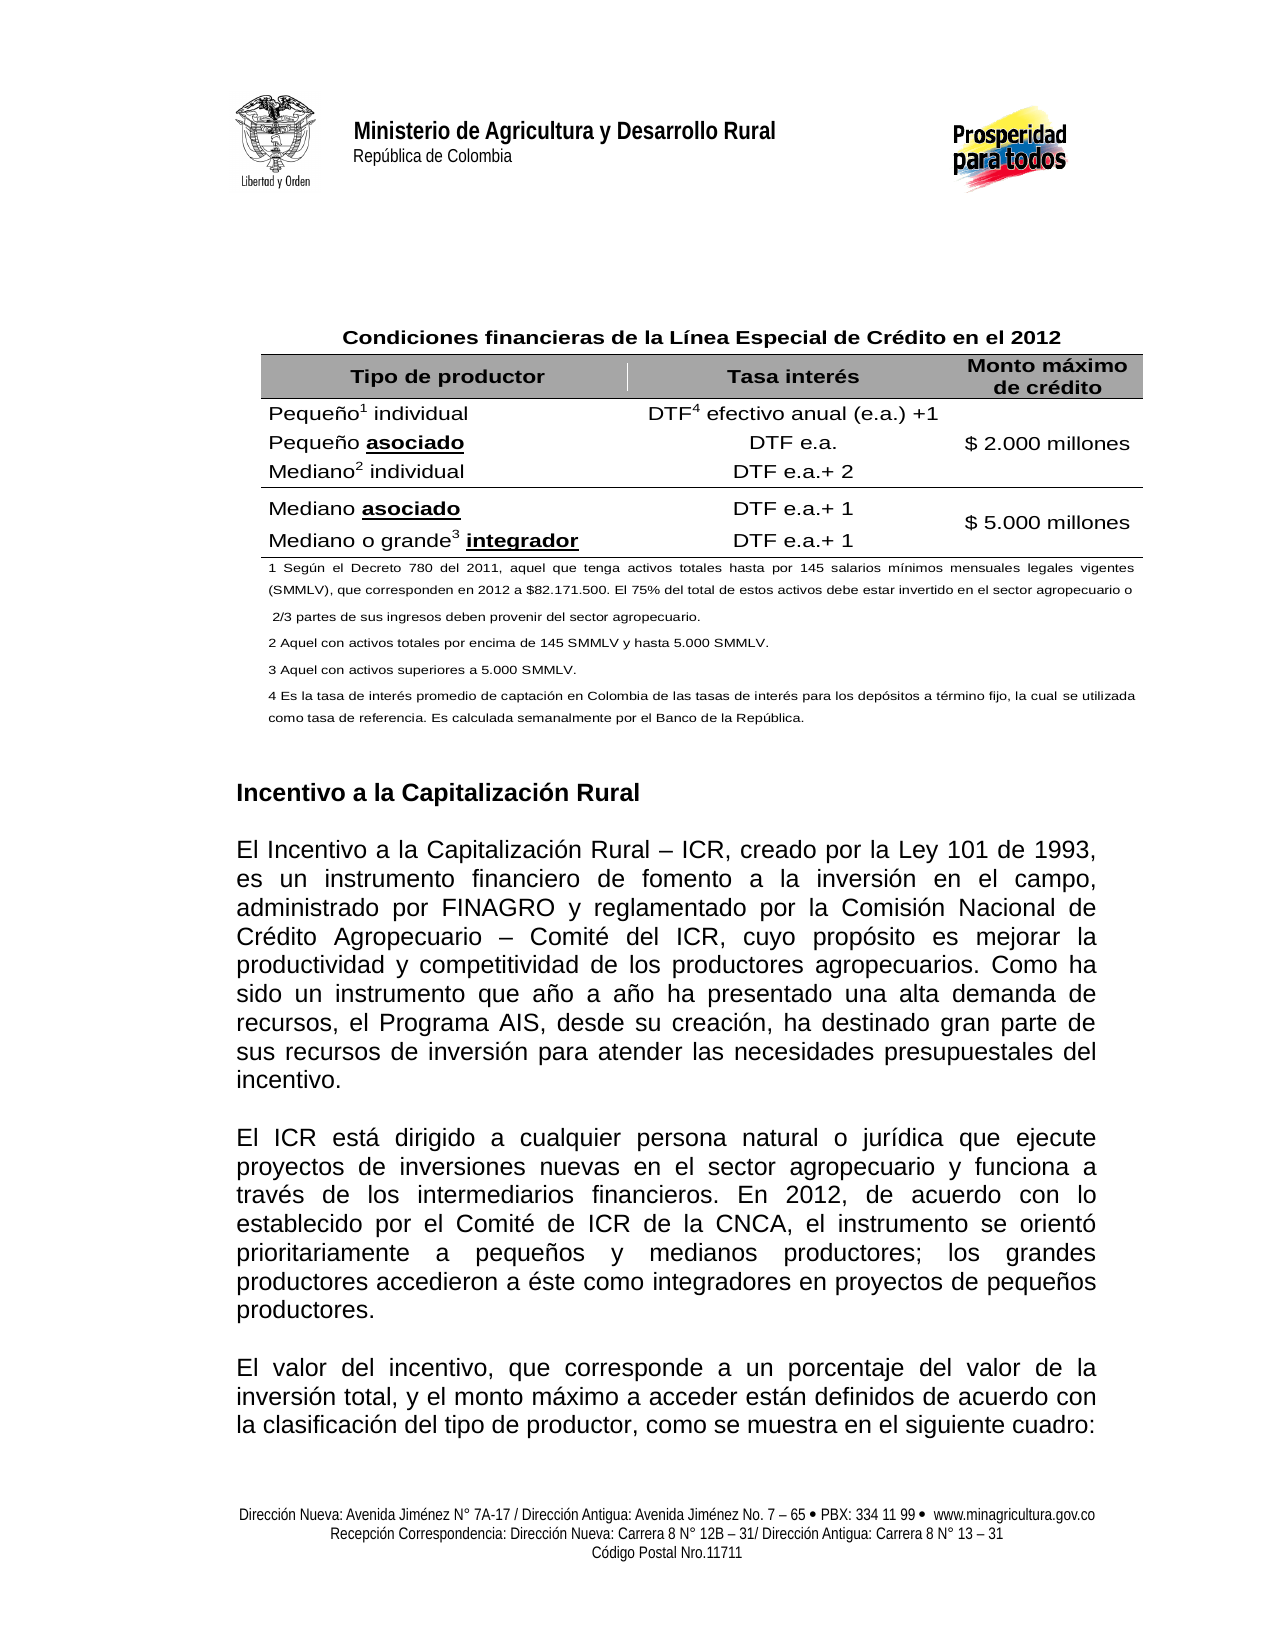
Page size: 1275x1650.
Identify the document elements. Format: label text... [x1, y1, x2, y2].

text El valor del incentivo, que corresponde a un porcentaje del valor de la inversión total, y el monto máximo a acceder están definidos de acuerdo con la clasificación del tipo de productor, como se muestra en el siguiente cuadro: [236, 1353, 1098, 1439]
text El ICR está dirigido a cualquier persona natural o jurídica que ejecute proyectos de inversiones nuevas en el sector agropecuario y funciona a través de los intermediarios financieros. En 2012, de acuerdo con lo establecido por el Comité de ICR de la CNCA, el instrumento se orientó prioritariamente a pequeños y medianos productores; los grandes productores accedieron a éste como integradores en proyectos de pequeños productores. [236, 1123, 1098, 1324]
picture [936, 103, 1084, 193]
text El Incentivo a la Capitalización Rural – ICR, creado por la Ley 101 de 1993, es un instrumento financiero de fomento a la inversión en el campo, administrado por FINAGRO y reglamentado por la Comisión Nacional de Crédito Agropecuario – Comité del ICR, cuyo propósito es mejorar la productividad y competitividad de los productores agropecuarios. Como ha sido un instrumento que año a año ha presentado una alta demanda de recursos, el Programa AIS, desde su creación, ha destinado gran parte de sus recursos de inversión para atender las necesidades presupuestales del incentivo. [236, 835, 1098, 1094]
text Incentivo a la Capitalización Rural [236, 778, 1098, 807]
